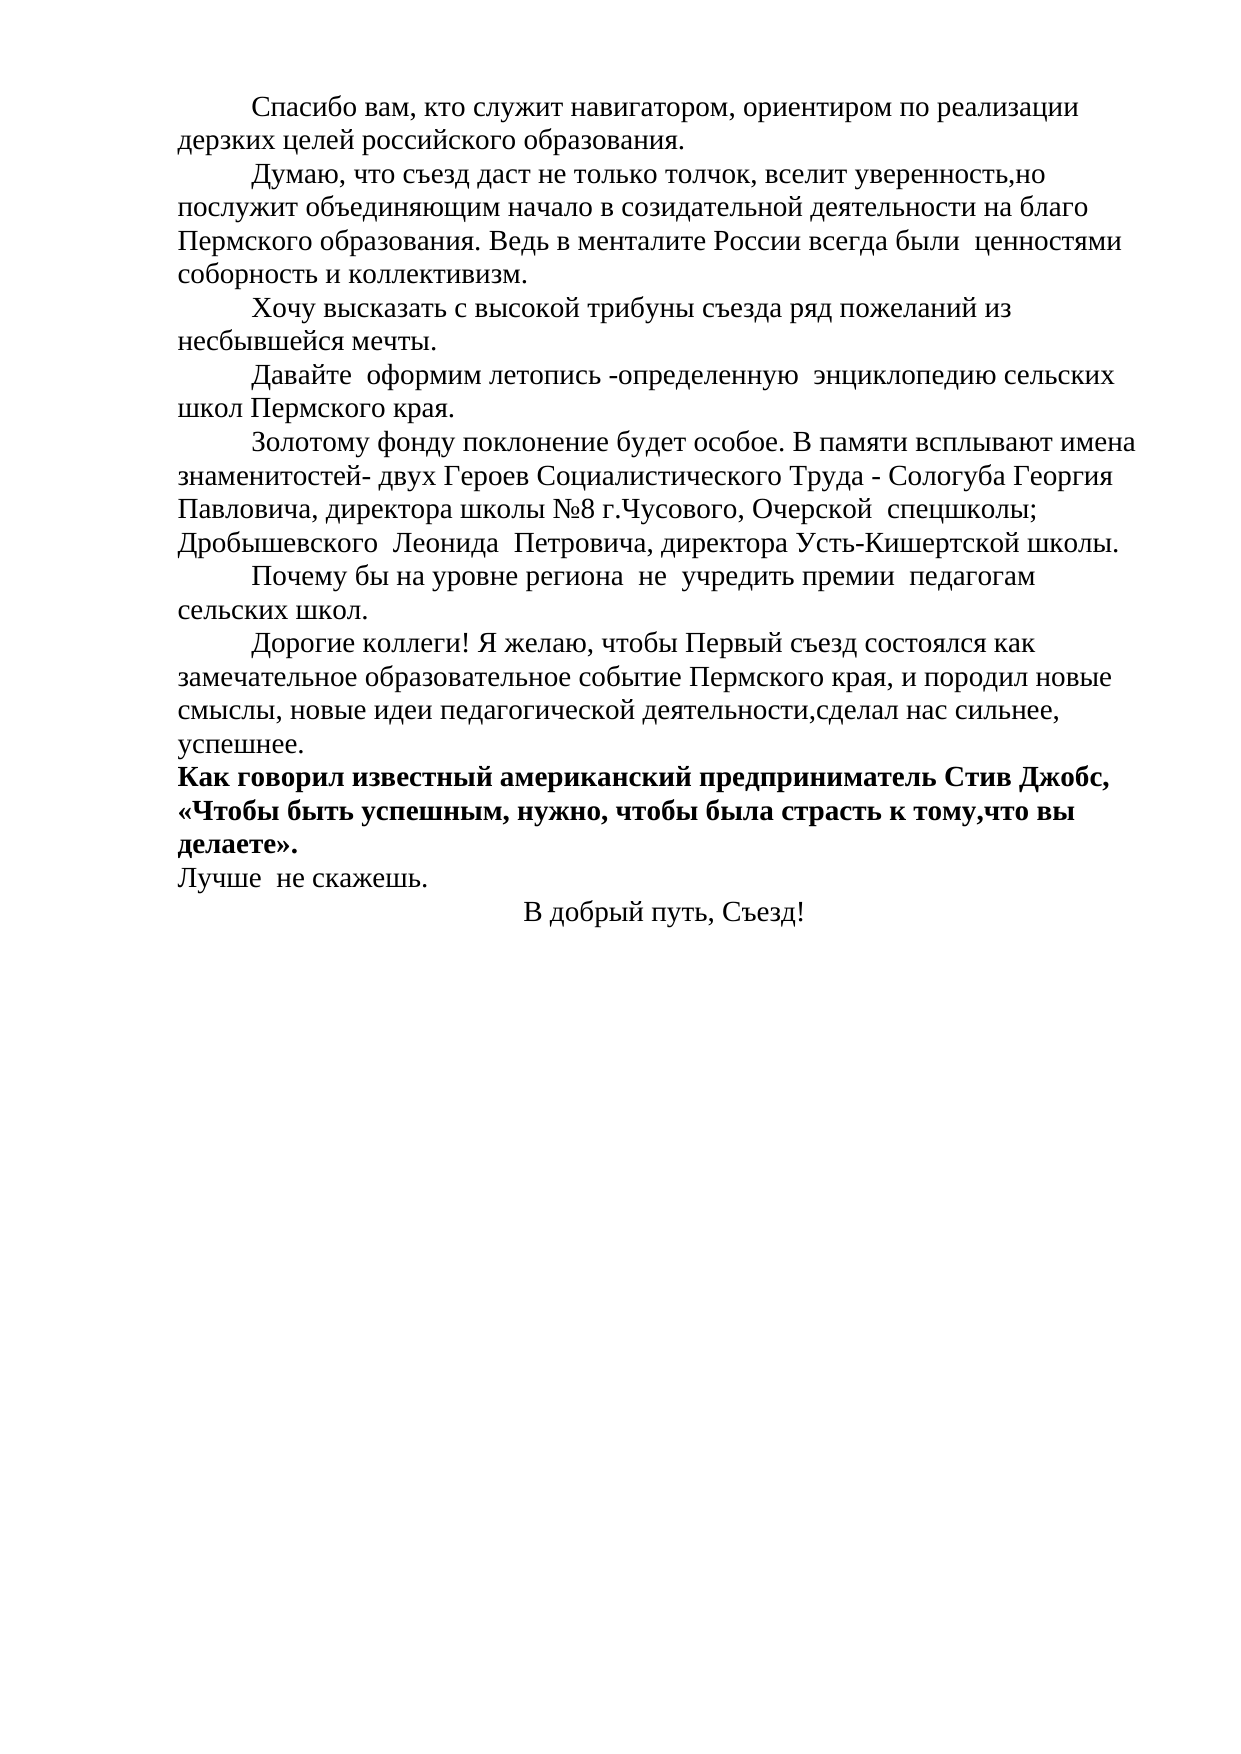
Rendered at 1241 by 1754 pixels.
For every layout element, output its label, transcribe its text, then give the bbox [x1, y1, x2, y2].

text Дорогие коллеги! Я желаю, чтобы Первый съезд состоялся как замечательное образовательное событие Пермского края, и породил новые смыслы, новые идеи педагогической деятельности,сделал нас сильнее, успешнее. [177, 625, 1152, 759]
text Золотому фонду поклонение будет особое. В памяти всплывают имена знаменитостей- двух Героев Социалистического Труда - Сологуба Георгия Павловича, директора школы №8 г.Чусового, Очерской спецшколы; Дробышевского Леонида Петровича, директора Усть-Кишертской школы. Почему бы на уровне региона не учредить премии педагогам сельских школ. [177, 424, 1152, 625]
text Лучше не скажешь. [177, 860, 1152, 894]
text Хочу высказать с высокой трибуны съезда ряд пожеланий из несбывшейся мечты. [177, 290, 1152, 357]
text Давайте оформим летопись -определенную энциклопедию сельских школ Пермского края. [177, 357, 1152, 424]
text Спасибо вам, кто служит навигатором, ориентиром по реализации дерзких целей российского образования. [177, 89, 1152, 156]
text Как говорил известный американский предприниматель Стив Джобс, «Чтобы быть успешным, нужно, чтобы была страсть к тому,что вы делаете». [177, 759, 1152, 860]
text Думаю, что съезд даст не только толчок, вселит уверенность,но послужит объединяющим начало в созидательной деятельности на благо Пермского образования. Ведь в менталите России всегда были ценностями соборность и коллективизм. [177, 156, 1152, 290]
text В добрый путь, Съезд! [177, 894, 1152, 927]
